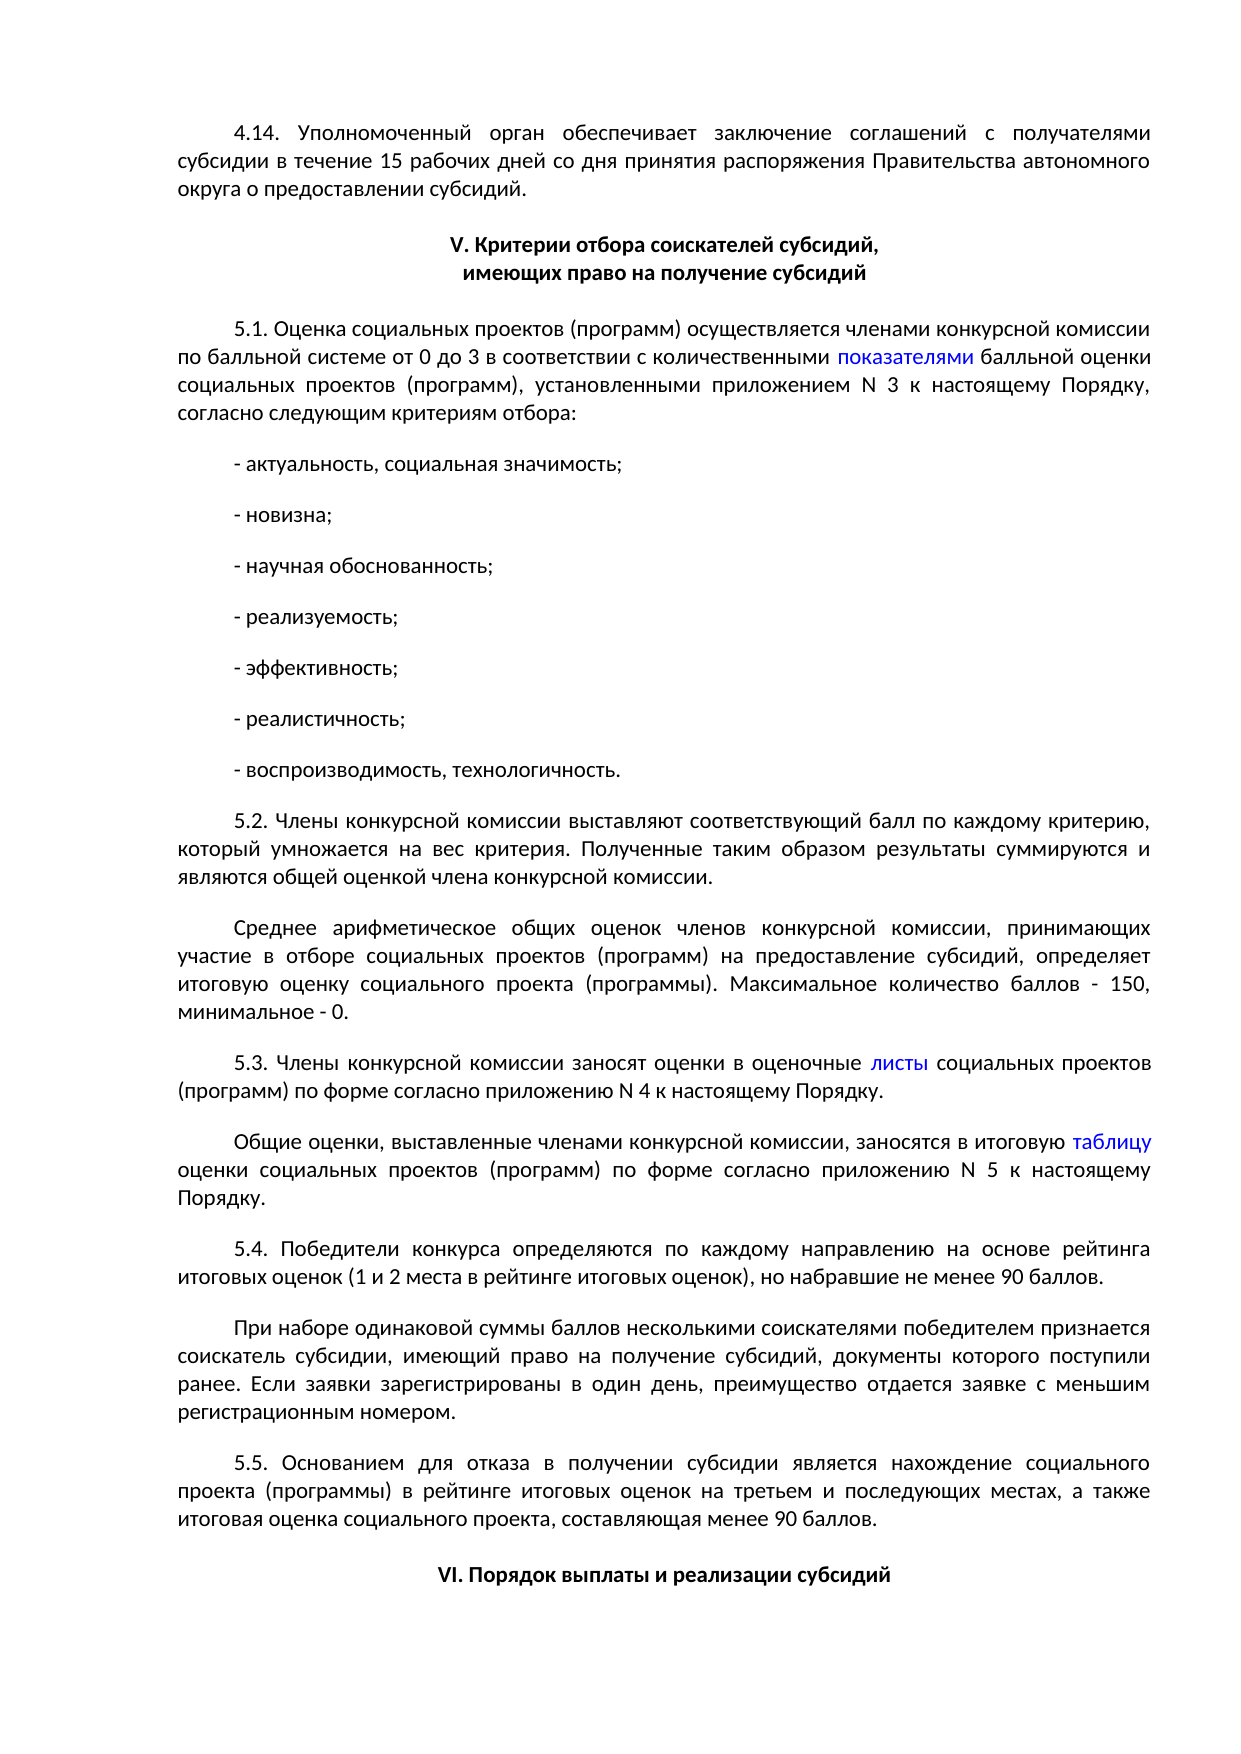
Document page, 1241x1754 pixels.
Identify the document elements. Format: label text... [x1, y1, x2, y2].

text - воспроизводимость, технологичность. [177, 755, 1152, 783]
text - реалистичность; [177, 704, 1152, 732]
title VI. Порядок выплаты и реализации субсидий [177, 1560, 1152, 1588]
text 5.4. Победители конкурса определяются по каждому направлению на основе рейтинга итоговых оценок (1 и 2 места в рейтинге итоговых оценок), но набравшие не менее 90 баллов. [177, 1234, 1152, 1290]
text 5.3. Члены конкурсной комиссии заносят оценки в оценочные листы социальных проектов (программ) по форме согласно приложению N 4 к настоящему Порядку. [177, 1048, 1152, 1104]
text 5.2. Члены конкурсной комиссии выставляют соответствующий балл по каждому критерию, который умножается на вес критерия. Полученные таким образом результаты суммируются и являются общей оценкой члена конкурсной комиссии. [177, 806, 1152, 890]
text - научная обоснованность; [177, 551, 1152, 579]
title V. Критерии отбора соискателей субсидий, [177, 230, 1152, 258]
text - эффективность; [177, 653, 1152, 681]
text При наборе одинаковой суммы баллов несколькими соискателями победителем признается соискатель субсидии, имеющий право на получение субсидий, документы которого поступили ранее. Если заявки зарегистрированы в один день, преимущество отдается заявке с меньшим регистрационным номером. [177, 1313, 1152, 1425]
text - новизна; [177, 500, 1152, 528]
text 4.14. Уполномоченный орган обеспечивает заключение соглашений с получателями субсидии в течение 15 рабочих дней со дня принятия распоряжения Правительства автономного округа о предоставлении субсидий. [177, 118, 1152, 202]
text Общие оценки, выставленные членами конкурсной комиссии, заносятся в итоговую таблицу оценки социальных проектов (программ) по форме согласно приложению N 5 к настоящему Порядку. [177, 1127, 1152, 1211]
text 5.1. Оценка социальных проектов (программ) осуществляется членами конкурсной комиссии по балльной системе от 0 до 3 в соответствии с количественными показателями балльной оценки социальных проектов (программ), установленными приложением N 3 к настоящему Порядку, согласно следующим критериям отбора: [177, 314, 1152, 426]
title имеющих право на получение субсидий [177, 258, 1152, 286]
text Среднее арифметическое общих оценок членов конкурсной комиссии, принимающих участие в отборе социальных проектов (программ) на предоставление субсидий, определяет итоговую оценку социального проекта (программы). Максимальное количество баллов - 150, минимальное - 0. [177, 913, 1152, 1025]
text 5.5. Основанием для отказа в получении субсидии является нахождение социального проекта (программы) в рейтинге итоговых оценок на третьем и последующих местах, а также итоговая оценка социального проекта, составляющая менее 90 баллов. [177, 1448, 1152, 1532]
text - реализуемость; [177, 602, 1152, 630]
text - актуальность, социальная значимость; [177, 449, 1152, 477]
